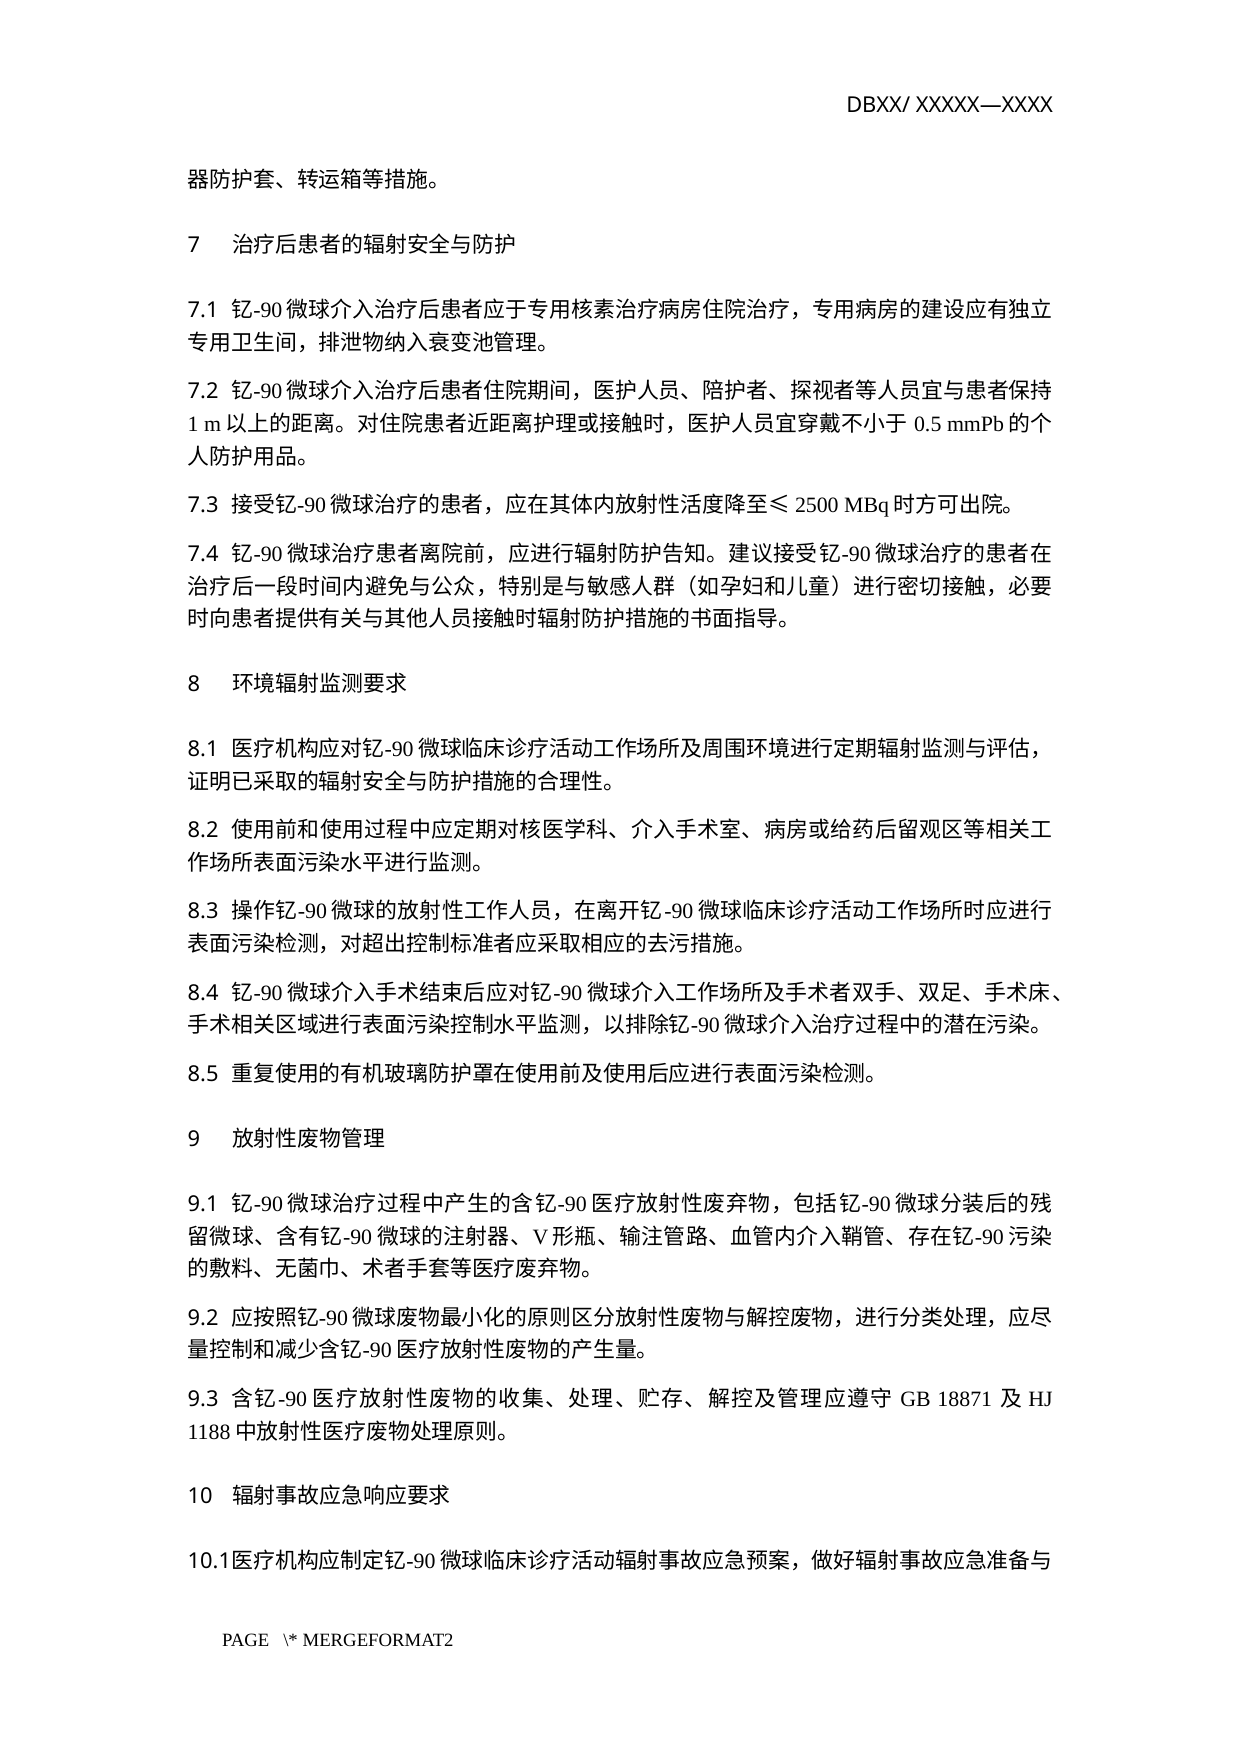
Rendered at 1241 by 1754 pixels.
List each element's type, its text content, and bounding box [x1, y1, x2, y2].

list 钇-90微球治疗过程中产生的含钇-90医疗放射性废弃物，包括钇-90微球分装后的残留微球、含有钇-90微球的注射器、V形瓶、输注管路、血管内介入鞘管、存在钇-90污染的敷料、无菌巾、术者手套等医疗废弃物。 [187, 1186, 1053, 1283]
list 接受钇-90微球治疗的患者，应在其体内放射性活度降至≤ 2500 MBq时方可出院。 [187, 487, 1053, 519]
list 钇-90微球介入治疗后患者住院期间，医护人员、陪护者、探视者等人员宜与患者保持1 m以上的距离。对住院患者近距离护理或接触时，医护人员宜穿戴不小于0.5 mmPb的个人防护用品。 [187, 373, 1053, 471]
list 钇-90微球治疗患者离院前，应进行辐射防护告知。建议接受钇-90微球治疗的患者在治疗后一段时间内避免与公众，特别是与敏感人群（如孕妇和儿童）进行密切接触，必要时向患者提供有关与其他人员接触时辐射防护措施的书面指导。 [187, 536, 1053, 633]
list 辐射事故应急响应要求 [187, 1478, 1053, 1511]
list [187, 162, 1053, 194]
list 医疗机构应对钇-90微球临床诊疗活动工作场所及周围环境进行定期辐射监测与评估，证明已采取的辐射安全与防护措施的合理性。 [187, 731, 1053, 796]
list 治疗后患者的辐射安全与防护 [187, 227, 1053, 259]
list 钇-90微球介入治疗后患者应于专用核素治疗病房住院治疗，专用病房的建设应有独立专用卫生间，排泄物纳入衰变池管理。 [187, 292, 1053, 357]
list 环境辐射监测要求 [187, 666, 1053, 698]
list 钇-90微球介入手术结束后应对钇-90微球介入工作场所及手术者双手、双足、手术床、手术相关区域进行表面污染控制水平监测，以排除钇-90微球介入治疗过程中的潜在污染。 [187, 974, 1053, 1039]
list 重复使用的有机玻璃防护罩在使用前及使用后应进行表面污染检测。 [187, 1056, 1053, 1088]
list 放射性废物管理 [187, 1121, 1053, 1153]
list 应按照钇-90微球废物最小化的原则区分放射性废物与解控废物，进行分类处理，应尽量控制和减少含钇-90医疗放射性废物的产生量。 [187, 1299, 1053, 1364]
list 操作钇-90微球的放射性工作人员，在离开钇-90微球临床诊疗活动工作场所时应进行表面污染检测，对超出控制标准者应采取相应的去污措施。 [187, 893, 1053, 958]
list 使用前和使用过程中应定期对核医学科、介入手术室、病房或给药后留观区等相关工作场所表面污染水平进行监测。 [187, 812, 1053, 877]
list 含钇-90医疗放射性废物的收集、处理、贮存、解控及管理应遵守GB 18871 及HJ 1188中放射性医疗废物处理原则。 [187, 1381, 1053, 1446]
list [187, 1543, 1053, 1576]
